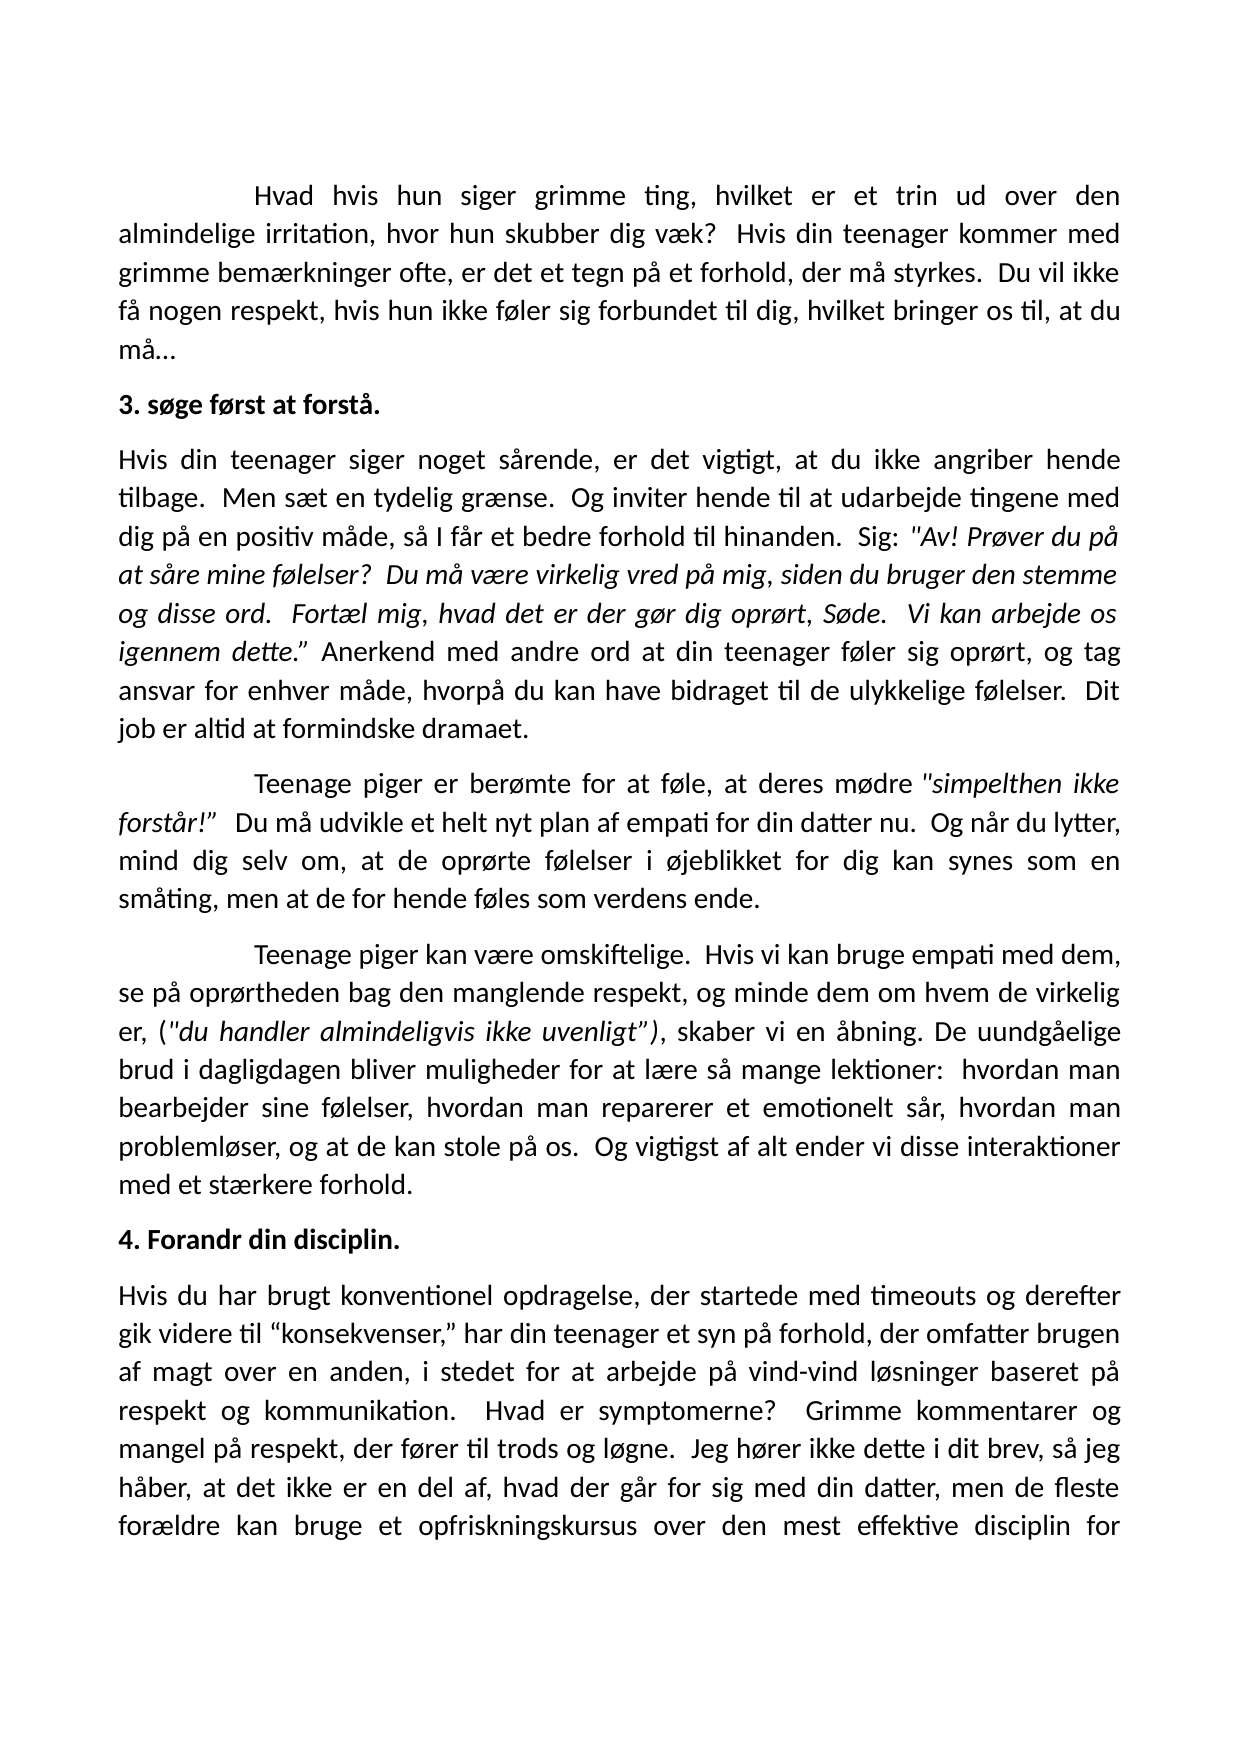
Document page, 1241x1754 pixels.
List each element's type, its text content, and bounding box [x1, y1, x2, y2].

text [118, 1277, 1122, 1543]
text 3. søge først at forstå. [118, 386, 1122, 422]
text Teenage piger er berømte for at føle, at deres mødre "simpelthen ikke forstår!” Du må udvikle et helt nyt plan af empati for din datter nu. Og når du lytter, mind dig selv om, at de oprørte følelser i øjeblikket for dig kan synes som en småting, men at de for hende føles som verdens ende. [118, 765, 1122, 916]
text Hvis din teenager siger noget sårende, er det vigtigt, at du ikke angriber hende tilbage. Men sæt en tydelig grænse. Og inviter hende til at udarbejde tingene med dig på en positiv måde, så I får et bedre forhold til hinanden. Sig: "Av! Prøver du på at såre mine følelser? Du må være virkelig vred på mig, siden du bruger den stemme og disse ord. Fortæl mig, hvad det er der gør dig oprørt, Søde. Vi kan arbejde os igennem dette.” Anerkend med andre ord at din teenager føler sig oprørt, og tag ansvar for enhver måde, hvorpå du kan have bidraget til de ulykkelige følelser. Dit job er altid at formindske dramaet. [118, 441, 1122, 746]
text 4. Forandr din disciplin. [118, 1221, 1122, 1257]
text Hvad hvis hun siger grimme ting, hvilket er et trin ud over den almindelige irritation, hvor hun skubber dig væk? Hvis din teenager kommer med grimme bemærkninger ofte, er det et tegn på et forhold, der må styrkes. Du vil ikke få nogen respekt, hvis hun ikke føler sig forbundet til dig, hvilket bringer os til, at du må… [118, 177, 1122, 367]
text Teenage piger kan være omskiftelige. Hvis vi kan bruge empati med dem, se på oprørtheden bag den manglende respekt, og minde dem om hvem de virkelig er, ("du handler almindeligvis ikke uvenligt”), skaber vi en åbning. De uundgåelige brud i dagligdagen bliver muligheder for at lære så mange lektioner: hvordan man bearbejder sine følelser, hvordan man reparerer et emotionelt sår, hvordan man problemløser, og at de kan stole på os. Og vigtigst af alt ender vi disse interaktioner med et stærkere forhold. [118, 936, 1122, 1202]
